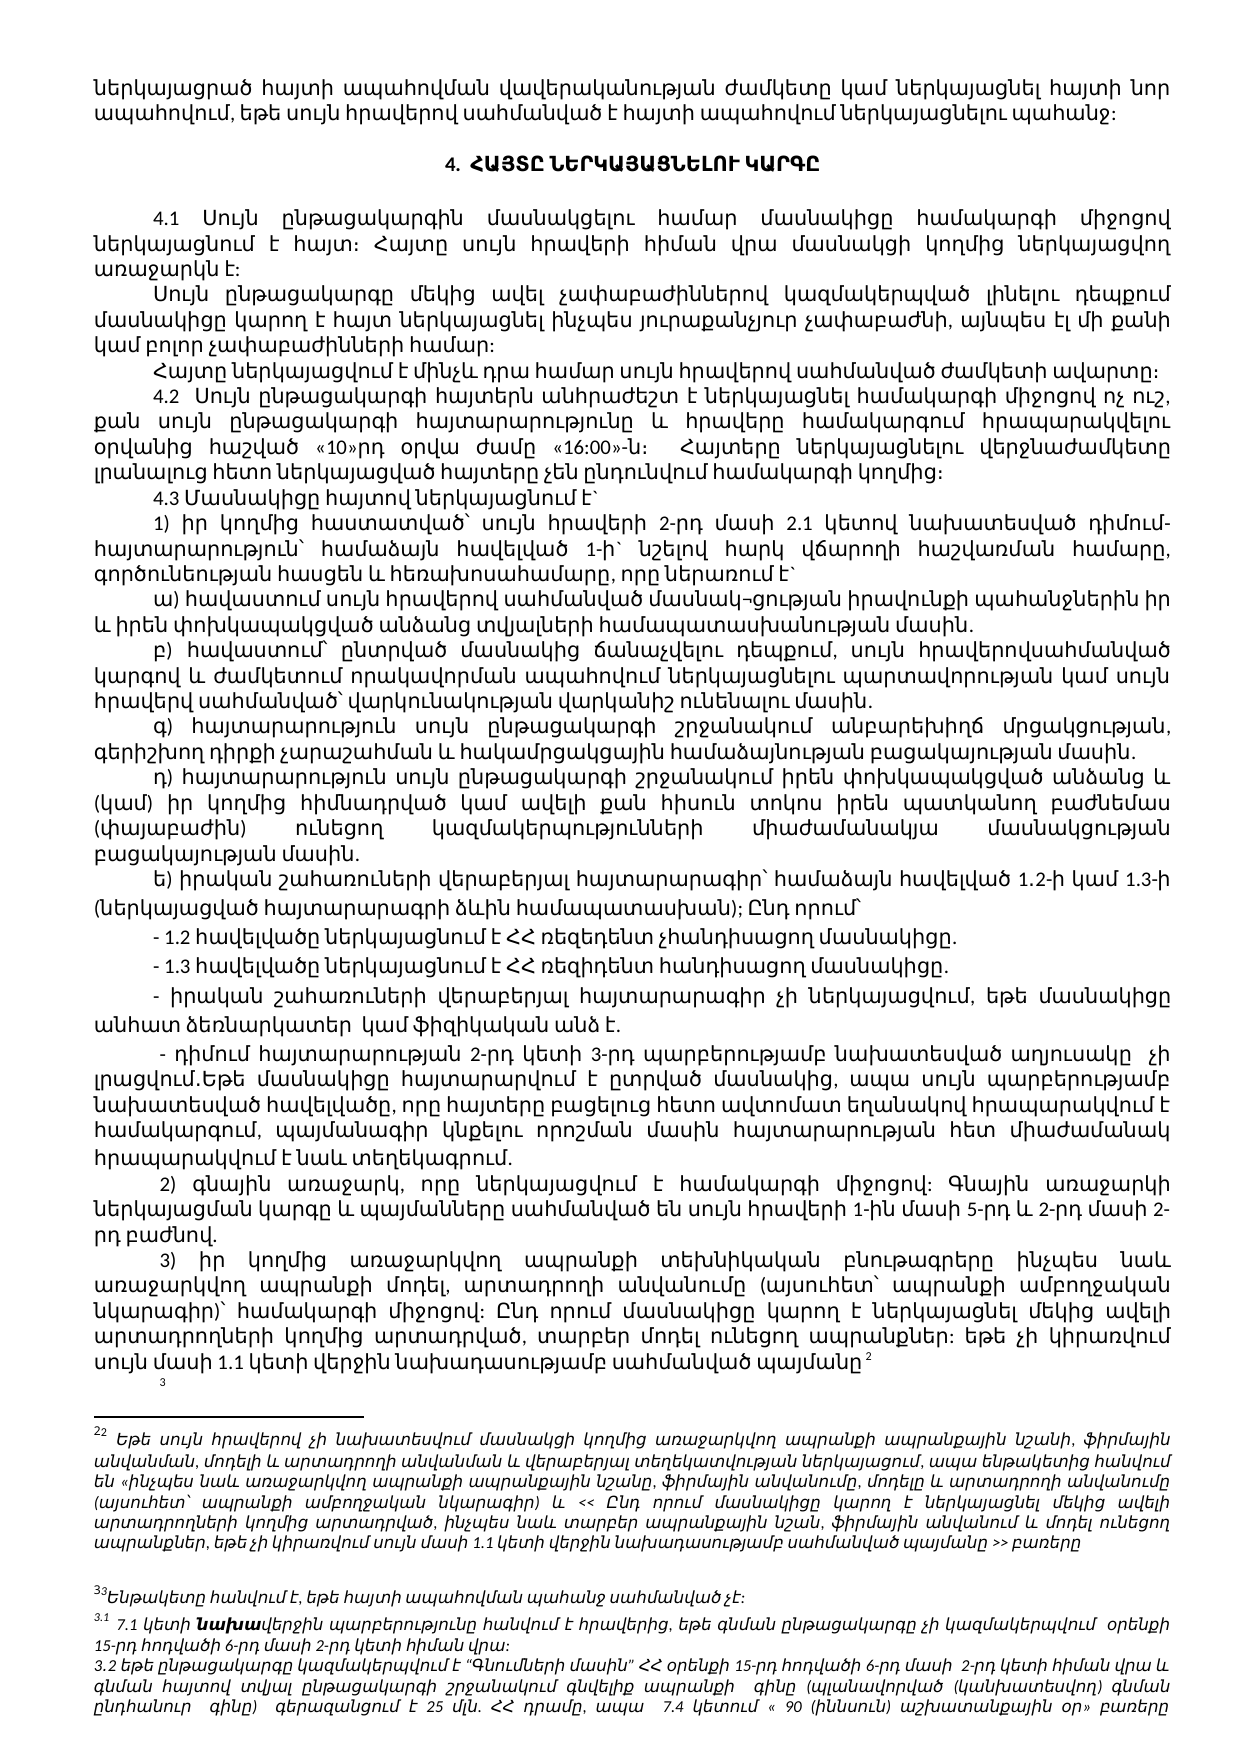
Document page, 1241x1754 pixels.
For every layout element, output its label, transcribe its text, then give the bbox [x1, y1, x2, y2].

text բ) հավաստում՝ ընտրված մասնակից ճանաչվելու դեպքում, սույն հրավերովսահմանված կարգով և ժամկետում որակավորման ապահովում ներկայացնելու պարտավորության կամ սույն հրավերվ սահմանված՝ վարկունակության վարկանիշ ունենալու մասին. [94, 637, 1171, 714]
text - դիմում հայտարարության 2-րդ կետի 3-րդ պարբերությամբ նախատեսված աղյուսակը չի լրացվում․Եթե մասնակիցը հայտարարվում է ըտրված մասնակից, ապա սույն պարբերությամբ նախատեսված հավելվածը, որը հայտերը բացելուց հետո ավտոմատ եղանակով հրապարակվում է համակարգում, պայմանագիր կնքելու որոշման մասին հայտարարության հետ միաժամանակ հրապարակվում է նաև տեղեկագրում. [94, 1041, 1171, 1171]
text 4.3 Մասնակիցը հայտով ներկայացնում է` [94, 485, 1171, 510]
text 3) իր կողմից առաջարկվող ապրանքի տեխնիկական բնութագրերը ինչպես նաև առաջարկվող ապրանքի մոդել, արտադրողի անվանումը (այսուհետ՝ ապրանքի ամբողջական նկարագիր)՝ համակարգի միջոցով: Ընդ որում մասնակիցը կարող է ներկայացնել մեկից ավելի արտադրողների կողմից արտադրված, տարբեր մոդել ունեցող ապրանքներ: եթե չի կիրառվում սույն մասի 1.1 կետի վերջին նախադասությամբ սահմանված պայմանը 2 [94, 1247, 1171, 1374]
text դ) հայտարարություն սույն ընթացակարգի շրջանակում իրեն փոխկապակցված անձանց և (կամ) իր կողմից հիմնադրված կամ ավելի քան հիսուն տոկոս իրեն պատկանող բաժնեմաս (փայաբաժին) ունեցող կազմակերպությունների միաժամանակյա մասնակցության բացակայության մասին. [94, 764, 1171, 866]
text 1) իր կողմից հաստատված՝ սույն հրավերի 2-րդ մասի 2.1 կետով նախատեսված դիմում-հայտարարություն՝ համաձայն հավելված 1-ի` նշելով հարկ վճարողի հաշվառման համարը, գործունեության հասցեն և հեռախոսահամարը, որը ներառում է` [94, 510, 1171, 587]
text 4.1 Սույն ընթացակարգին մասնակցելու համար մասնակիցը համակարգի միջոցով ներկայացնում է հայտ։ Հայտը սույն հրավերի հիման վրա մասնակցի կողմից ներկայացվող առաջարկն է: [94, 205, 1171, 282]
text 4.2 Սույն ընթացակարգի հայտերն անհրաժեշտ է ներկայացնել համակարգի միջոցով ոչ ուշ, քան սույն ընթացակարգի հայտարարությունը և հրավերը համակարգում հրապարակվելու օրվանից հաշված «10»րդ օրվա ժամը «16:00»-ն։ Հայտերը ներկայացնելու վերջնաժամկետը լրանալուց հետո ներկայացված հայտերը չեն ընդունվում համակարգի կողմից։ [94, 383, 1171, 485]
text գ) հայտարարություն սույն ընթացակարգի շրջանակում անբարեխիղճ մրցակցության, գերիշխող դիրքի չարաշահման և հակամրցակցային համաձայնության բացակայության մասին. [94, 714, 1171, 764]
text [94, 75, 1171, 126]
text Հայտը ներկայացվում է մինչև դրա համար սույն հրավերով սահմանված ժամկետի ավարտը։ [94, 358, 1171, 383]
text Սույն ընթացակարգը մեկից ավել չափաբաժիններով կազմակերպված լինելու դեպքում մասնակիցը կարող է հայտ ներկայացնել ինչպես յուրաքանչյուր չափաբաժնի, այնպես էլ մի քանի կամ բոլոր չափաբաժինների համար: [94, 282, 1171, 358]
text 2) գնային առաջարկ, որը ներկայացվում է համակարգի միջոցով: Գնային առաջարկի ներկայացման կարգը և պայմանները սահմանված են սույն հրավերի 1-ին մասի 5-րդ և 2-րդ մասի 2-րդ բաժնով. [94, 1171, 1171, 1247]
text - 1.2 հավելվածը ներկայացնում է ՀՀ ռեզեդենտ չհանդիսացող մասնակիցը. [94, 924, 1171, 950]
text 3 [94, 1374, 1171, 1400]
text ե) իրական շահառուների վերաբերյալ հայտարարագիր՝ համաձայն հավելված 1․2-ի կամ 1.3-ի (ներկայացված հայտարարագրի ձևին համապատասխան); Ընդ որում՝ [94, 866, 1171, 921]
text ա) հավաստում սույն հրավերով սահմանված մասնակ¬ցության իրավունքի պահանջներին իր և իրեն փոխկապակցված անձանց տվյալների համապատասխանության մասին. [94, 587, 1171, 637]
text - իրական շահառուների վերաբերյալ հայտարարագիր չի ներկայացվում, եթե մասնակիցը անհատ ձեռնարկատեր կամ ֆիզիկական անձ է. [94, 983, 1171, 1037]
text - 1.3 հավելվածը ներկայացնում է ՀՀ ռեզիդենտ հանդիսացող մասնակիցը. [94, 954, 1171, 979]
text 4. ՀԱՅՏԸ ՆԵՐԿԱՅԱՑՆԵԼՈՒ ԿԱՐԳԸ [94, 151, 1171, 177]
